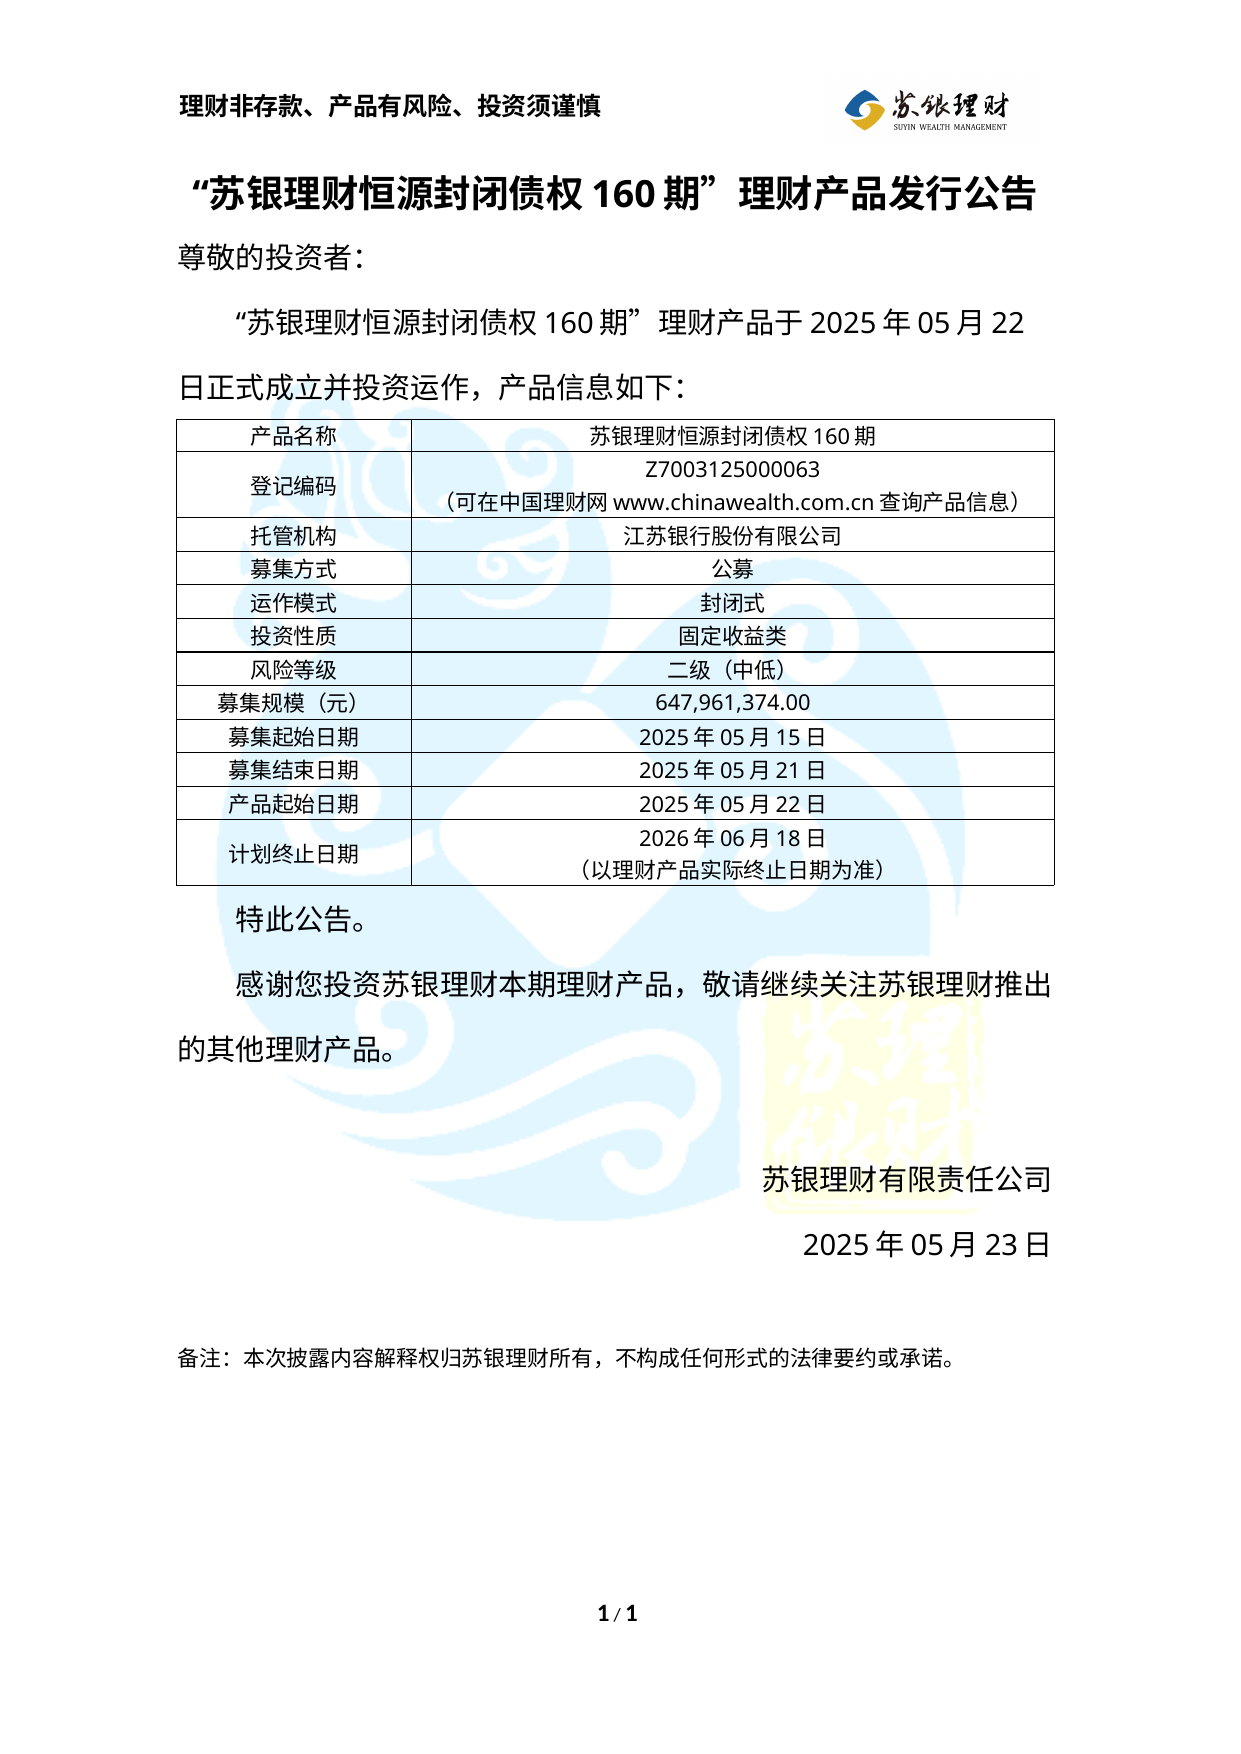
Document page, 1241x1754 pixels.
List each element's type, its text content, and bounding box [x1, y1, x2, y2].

text 2025年05月23日 [177, 1210, 1053, 1275]
table_cell 公募 [412, 552, 1054, 584]
table_cell 固定收益类 [412, 619, 1054, 651]
table_cell 2025年05月15日 [412, 720, 1054, 752]
table_cell 二级（中低） [412, 653, 1054, 685]
text “苏银理财恒源封闭债权160期”理财产品发行公告 [177, 158, 1053, 223]
table_cell 产品起始日期 [177, 787, 411, 819]
table_cell 风险等级 [177, 653, 411, 685]
table_cell 2025年05月21日 [412, 753, 1054, 786]
table_header 产品名称 [177, 420, 411, 451]
table_cell 封闭式 [412, 585, 1054, 618]
table_cell 运作模式 [177, 585, 411, 618]
table_cell 647,961,374.00 [412, 686, 1054, 718]
picture [820, 73, 1039, 143]
text 尊敬的投资者： [177, 223, 1053, 288]
text 苏银理财有限责任公司 [177, 1145, 1053, 1210]
text 备注：本次披露内容解释权归苏银理财所有，不构成任何形式的法律要约或承诺。 [177, 1340, 1053, 1373]
table_header 苏银理财恒源封闭债权160期 [412, 420, 1054, 451]
table_cell 江苏银行股份有限公司 [412, 518, 1054, 551]
table_cell Z7003125000063 （可在中国理财网www.chinawealth.com.cn查询产品信息） [412, 452, 1054, 517]
table_cell 募集结束日期 [177, 753, 411, 786]
table_cell 计划终止日期 [177, 820, 411, 885]
table_cell 2025年05月22日 [412, 787, 1054, 819]
text 特此公告。 [177, 886, 1053, 950]
table_cell 募集规模（元） [177, 686, 411, 718]
table_cell 投资性质 [177, 619, 411, 651]
table_cell 2026年06月18日 （以理财产品实际终止日期为准） [412, 820, 1054, 885]
table_cell 托管机构 [177, 518, 411, 551]
text 感谢您投资苏银理财本期理财产品，敬请继续关注苏银理财推出的其他理财产品。 [177, 950, 1053, 1080]
table_cell 募集方式 [177, 552, 411, 584]
text “苏银理财恒源封闭债权160期”理财产品于2025年05月22日正式成立并投资运作，产品信息如下： [177, 288, 1053, 418]
table_cell 募集起始日期 [177, 720, 411, 752]
table_cell 登记编码 [177, 452, 411, 517]
